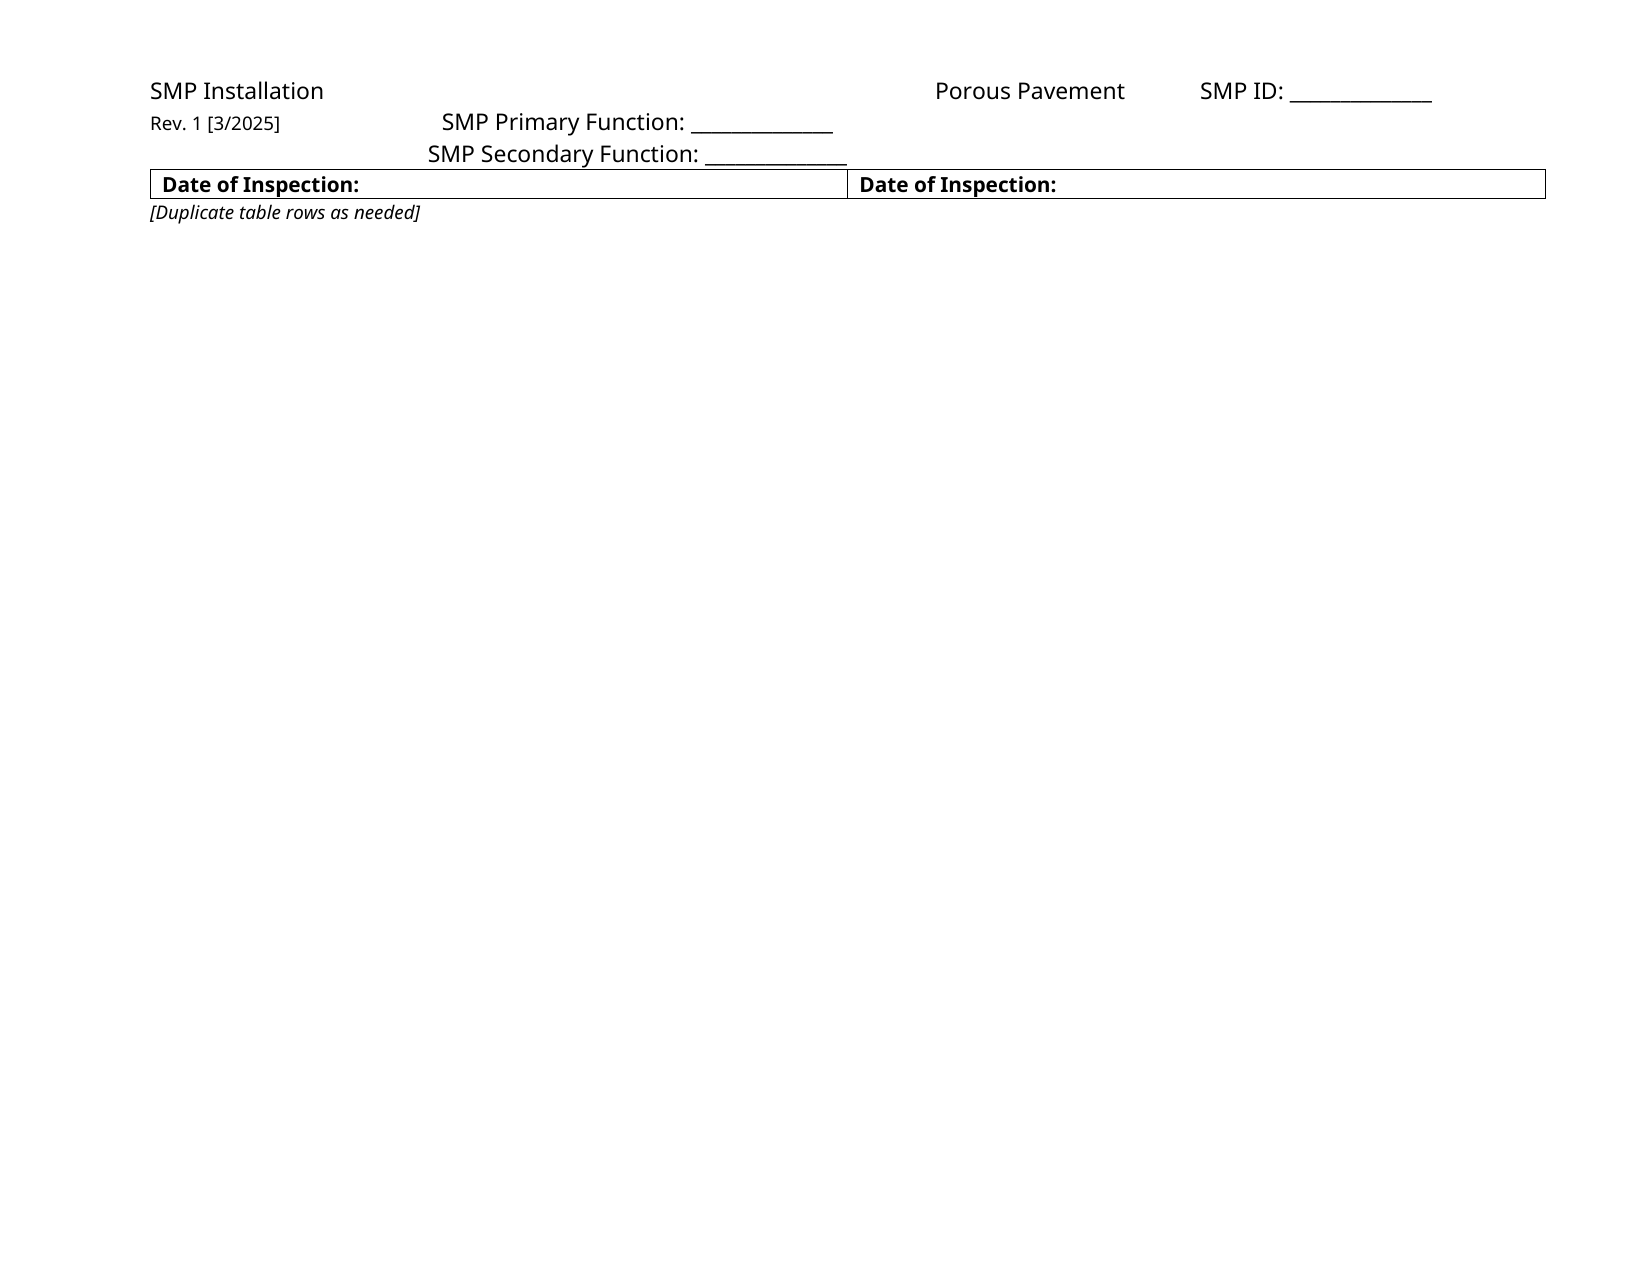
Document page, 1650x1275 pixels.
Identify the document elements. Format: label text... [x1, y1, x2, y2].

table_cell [848, 170, 1545, 198]
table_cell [151, 170, 847, 198]
text [Duplicate table rows as needed] [150, 199, 1500, 225]
